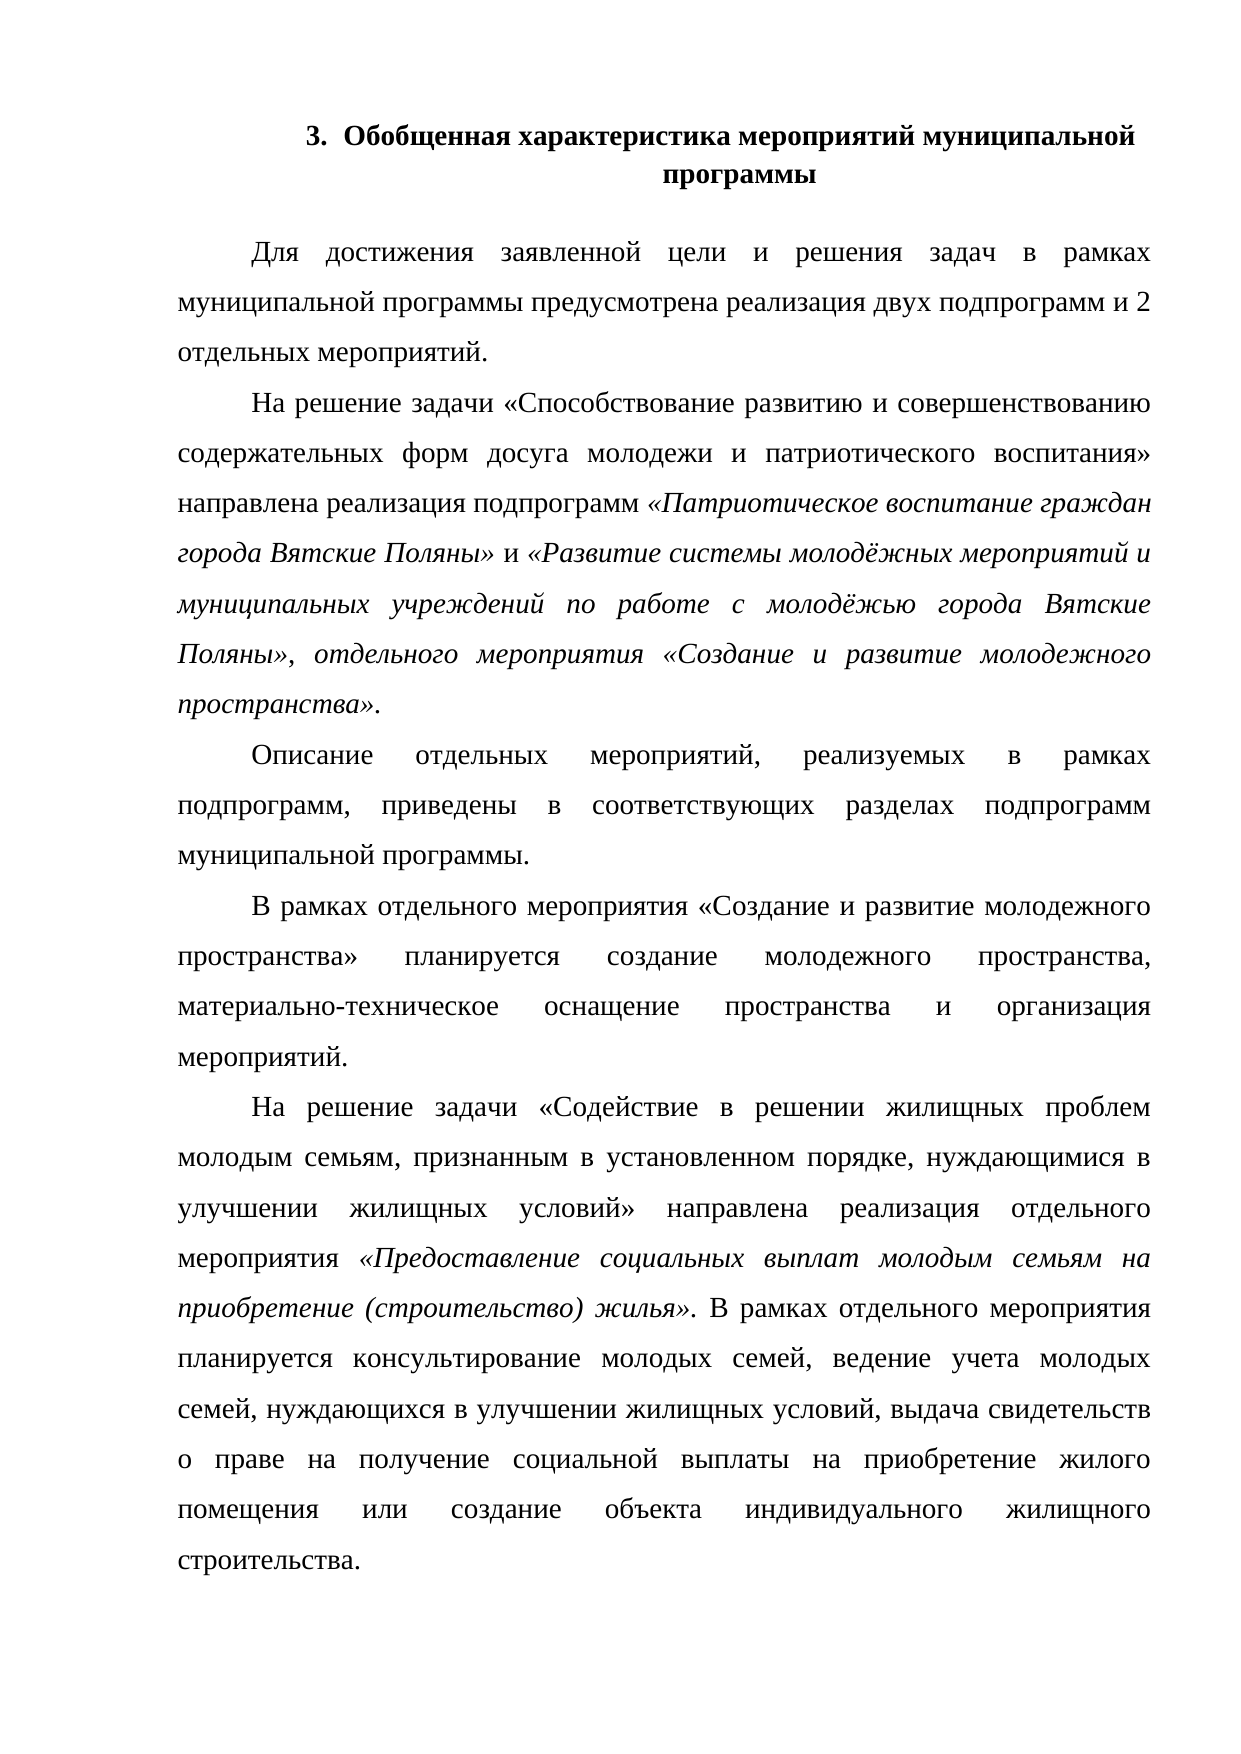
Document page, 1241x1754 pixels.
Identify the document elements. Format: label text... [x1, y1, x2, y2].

list На решение задачи «Способствование развитию и совершенствованию содержательных форм досуга молодежи и патриотического воспитания» направлена реализация подпрограмм «Патриотическое воспитание граждан города Вятские Поляны» и «Развитие системы молодёжных мероприятий и муниципальных учреждений по работе с молодёжью города Вятские Поляны», отдельного мероприятия «Создание и развитие молодежного пространства». [177, 385, 1152, 720]
list На решение задачи «Содействие в решении жилищных проблем молодым семьям, признанным в установленном порядке, нуждающимися в улучшении жилищных условий» направлена реализация отдельного мероприятия «Предоставление социальных выплат молодым семьям на приобретение (строительство) жилья». В рамках отдельного мероприятия планируется консультирование молодых семей, ведение учета молодых семей, нуждающихся в улучшении жилищных условий, выдача свидетельств о праве на получение социальной выплаты на приобретение жилого помещения или создание объекта индивидуального жилищного строительства. [177, 1089, 1152, 1575]
list Описание отдельных мероприятий, реализуемых в рамках подпрограмм, приведены в соответствующих разделах подпрограмм муниципальной программы. [177, 737, 1152, 871]
list В рамках отдельного мероприятия «Создание и развитие молодежного пространства» планируется создание молодежного пространства, материально-техническое оснащение пространства и организация мероприятий. [177, 888, 1152, 1072]
list Для достижения заявленной цели и решения задач в рамках муниципальной программы предусмотрена реализация двух подпрограмм и 2 отдельных мероприятий. [177, 234, 1152, 368]
list Обобщенная характеристика мероприятий муниципальной программы [290, 118, 1152, 190]
